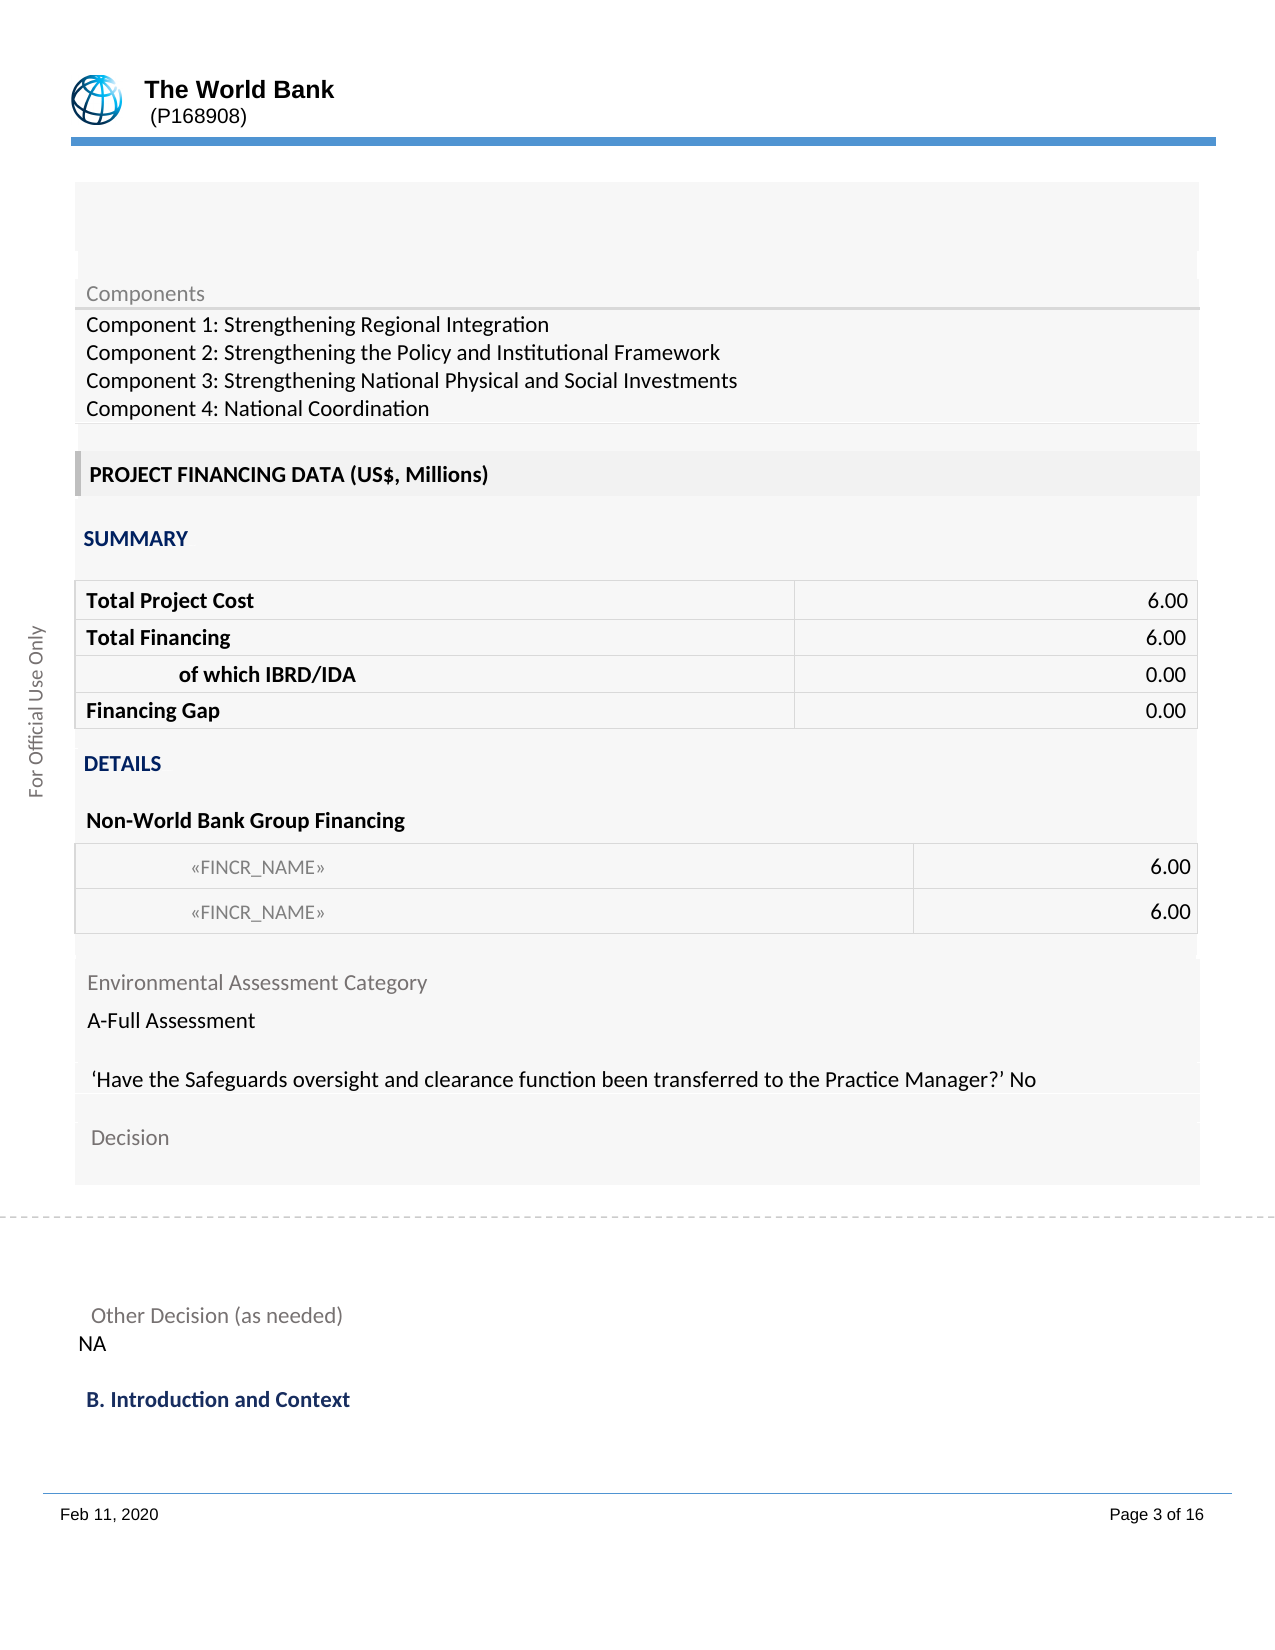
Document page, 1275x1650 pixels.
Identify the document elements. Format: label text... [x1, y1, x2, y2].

table_header Other Decision (as needed) [75, 1301, 1200, 1329]
picture [71, 75, 123, 125]
text NA [78, 1329, 1197, 1357]
table_header B. Introduction and Context [75, 1385, 1200, 1413]
picture [87, 83, 95, 90]
picture [103, 75, 123, 113]
picture [95, 86, 101, 94]
